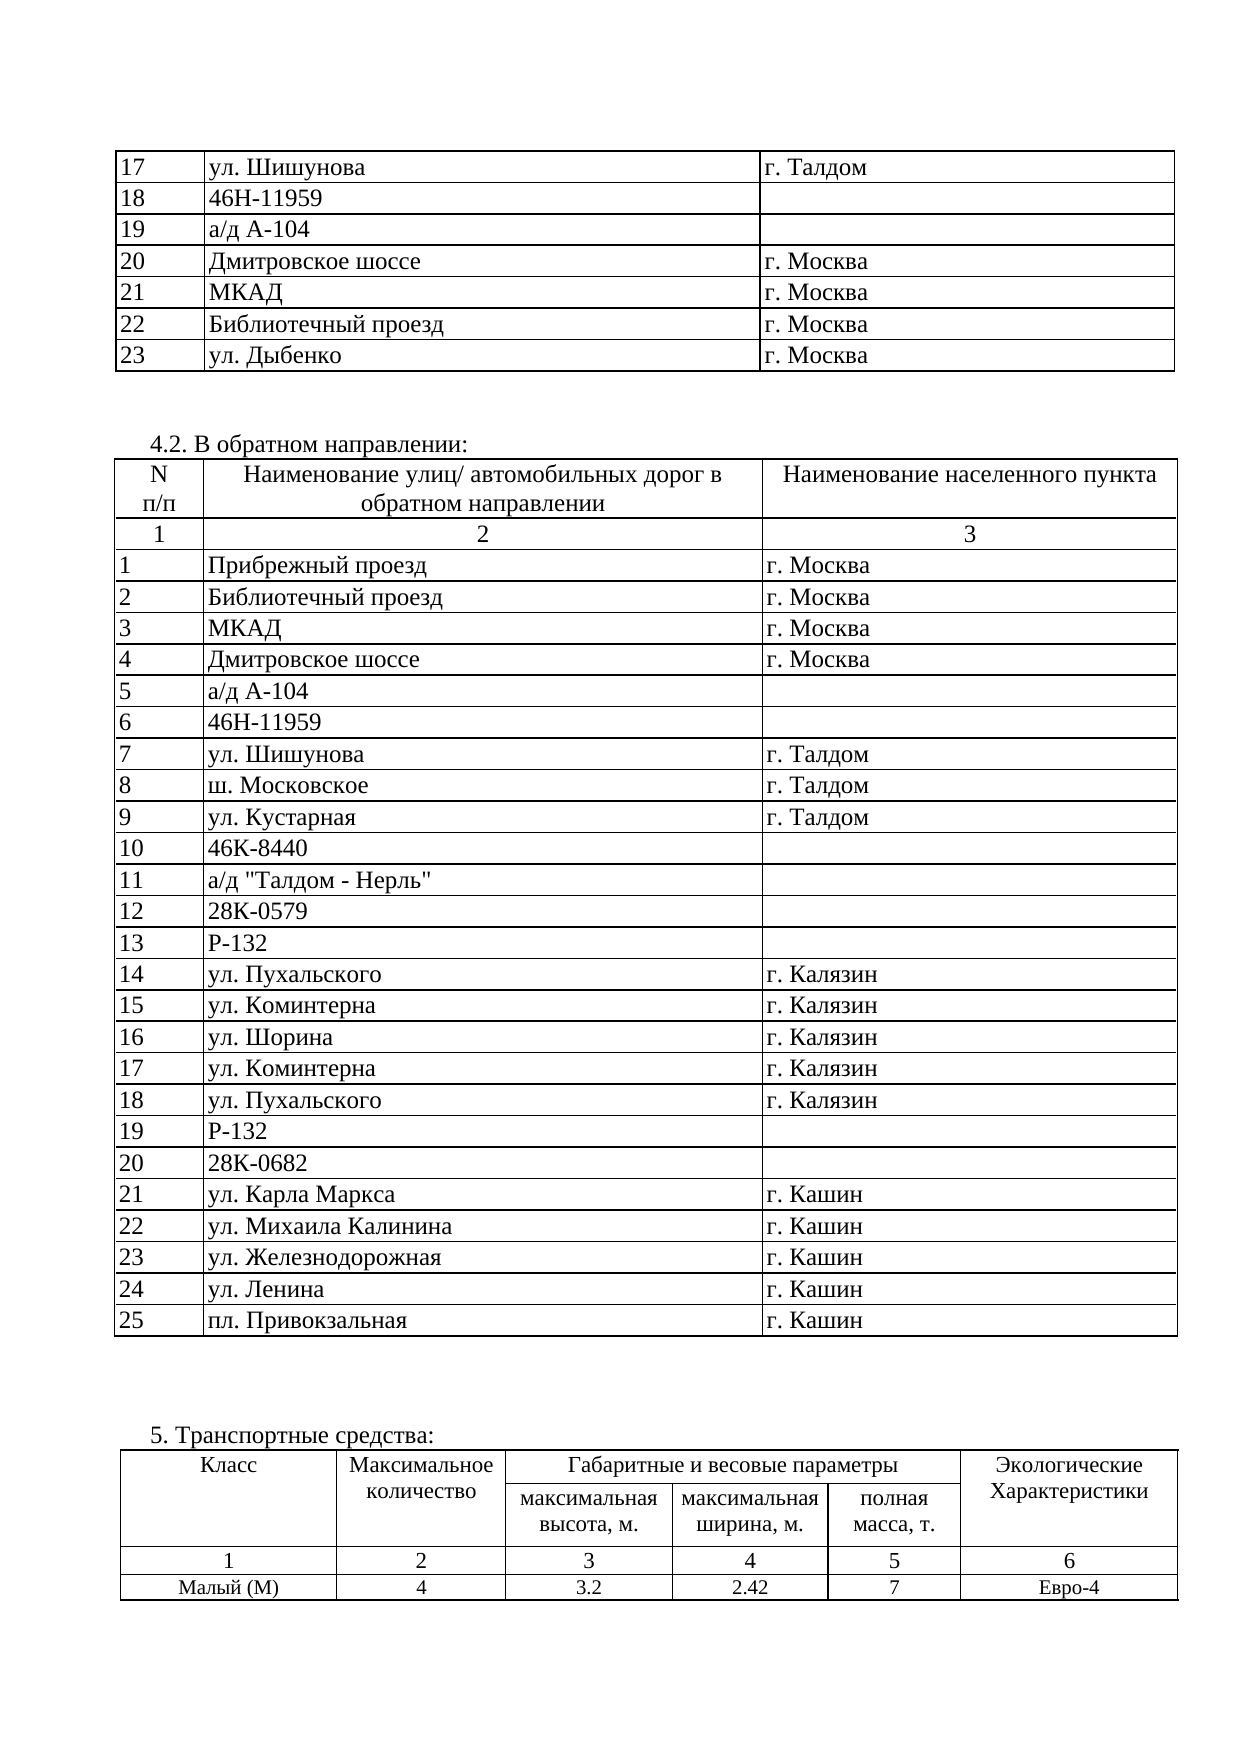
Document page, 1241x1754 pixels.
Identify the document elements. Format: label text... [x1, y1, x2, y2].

table_cell 23 [115, 1242, 203, 1272]
table_cell ул. Шорина [204, 1022, 762, 1052]
table_cell [763, 674, 1177, 706]
table_cell Библиотечный проезд [205, 309, 759, 339]
table_cell г. Москва [761, 277, 1174, 307]
table_cell 46К-8440 [204, 833, 762, 863]
table_cell 28К-0579 [204, 896, 762, 926]
table_cell 18 [117, 183, 204, 213]
table_cell 22 [117, 309, 204, 339]
table_cell 10 [115, 833, 203, 863]
table_cell 19 [117, 215, 204, 244]
table_cell 13 [115, 927, 203, 957]
table_cell [763, 832, 1177, 863]
table_cell а/д А-104 [204, 676, 762, 706]
table_cell 3 [506, 1547, 672, 1574]
table_header Класс [121, 1451, 336, 1546]
table_cell 21 [117, 277, 204, 307]
table_cell ул. Шишунова [205, 152, 759, 181]
table_cell г. Москва [763, 611, 1177, 643]
table_cell г. Талдом [763, 737, 1177, 769]
table_cell [763, 895, 1177, 926]
table_cell 16 [115, 1021, 203, 1052]
table_header Габаритные и весовые параметры [506, 1451, 960, 1482]
table_cell 4 [337, 1575, 505, 1599]
table_cell 11 [115, 864, 203, 894]
table_cell ш. Московское [204, 770, 762, 800]
table_cell 24 [115, 1273, 203, 1303]
table_cell полная масса, т. [829, 1484, 960, 1546]
table_cell 9 [115, 801, 203, 832]
table_cell 7 [829, 1575, 960, 1599]
table_cell 46Н-11959 [204, 707, 762, 737]
table_cell 25 [115, 1305, 203, 1335]
table_cell ул. Ленина [204, 1274, 762, 1303]
table_cell 46Н-11959 [205, 183, 759, 213]
table_cell 21 [115, 1179, 203, 1209]
table_cell [763, 926, 1177, 957]
table_cell Прибрежный проезд [204, 550, 762, 580]
table_cell г. Талдом [763, 769, 1177, 800]
table_cell г. Калязин [763, 1020, 1177, 1052]
table_header Наименование населенного пункта [763, 460, 1177, 517]
table_cell МКАД [204, 613, 762, 643]
table_cell г. Кашин [763, 1178, 1177, 1209]
table_cell г. Москва [763, 643, 1177, 674]
table_cell 7 [115, 738, 203, 769]
table_cell ул. Михаила Калинина [204, 1211, 762, 1241]
table_cell г. Москва [763, 549, 1177, 580]
table_cell 2 [115, 581, 203, 611]
table_cell [761, 183, 1174, 213]
table_cell г. Москва [761, 246, 1174, 276]
table_header Наименование улиц/ автомобильных дорог в обратном направлении [204, 460, 762, 517]
table_cell 20 [117, 246, 204, 276]
table_cell Библиотечный проезд [204, 582, 762, 611]
table_cell ул. Карла Маркса [204, 1179, 762, 1209]
table_cell 19 [115, 1116, 203, 1146]
table_cell [763, 1115, 1177, 1146]
table_cell 3.2 [506, 1575, 672, 1599]
table_cell ул. Коминтерна [204, 991, 762, 1020]
table_cell ул. Коминтерна [204, 1053, 762, 1083]
table_cell ул. Пухальского [204, 1085, 762, 1115]
table_cell 20 [115, 1147, 203, 1178]
table_cell г. Москва [761, 340, 1174, 370]
table_cell 23 [117, 340, 204, 370]
table_cell Дмитровское шоссе [204, 645, 762, 674]
table_cell [763, 706, 1177, 737]
table_cell максимальная ширина, м. [673, 1484, 827, 1546]
table_cell МКАД [205, 277, 759, 307]
table_cell г. Талдом [761, 152, 1174, 181]
table_cell 17 [115, 1053, 203, 1083]
table_cell 6 [961, 1547, 1177, 1574]
table_cell [761, 215, 1174, 244]
table_cell 2 [337, 1547, 505, 1574]
table_cell 17 [117, 152, 204, 181]
table_cell а/д А-104 [205, 215, 759, 244]
table_cell г. Кашин [763, 1304, 1177, 1335]
table_cell 1 [121, 1547, 336, 1574]
table_cell г. Калязин [763, 1052, 1177, 1083]
table_cell г. Кашин [763, 1209, 1177, 1241]
table_cell г. Москва [763, 580, 1177, 611]
table_cell ул. Дыбенко [205, 340, 759, 370]
table_cell 22 [115, 1210, 203, 1241]
table_cell 12 [115, 896, 203, 926]
table_cell Малый (М) [121, 1575, 336, 1599]
table_cell 28К-0682 [204, 1148, 762, 1178]
table_cell ул. Пухальского [204, 959, 762, 989]
table_cell г. Кашин [763, 1272, 1177, 1303]
table_cell 8 [115, 770, 203, 800]
text 5. Транспортные средства: [150, 1420, 1090, 1449]
table_cell 5 [829, 1547, 960, 1574]
table_cell г. Калязин [763, 1083, 1177, 1115]
table_cell ул. Шишунова [204, 739, 762, 769]
table_cell Р-132 [204, 928, 762, 957]
table_cell ул. Кустарная [204, 802, 762, 832]
table_cell Евро-4 [961, 1575, 1177, 1599]
text 4.2. В обратном направлении: [150, 429, 1090, 458]
table_cell пл. Привокзальная [204, 1305, 762, 1335]
table_cell г. Талдом [763, 800, 1177, 832]
table_cell Р-132 [204, 1116, 762, 1146]
table_cell [763, 1146, 1177, 1178]
table_cell 4 [673, 1547, 827, 1574]
table_cell 2 [204, 519, 762, 548]
table_cell [763, 863, 1177, 894]
table_cell г. Кашин [763, 1241, 1177, 1272]
table_cell 6 [115, 707, 203, 737]
table_header N п/п [115, 460, 203, 517]
table_cell г. Калязин [763, 958, 1177, 989]
table_cell 2.42 [673, 1575, 827, 1599]
table_cell ул. Железнодорожная [204, 1242, 762, 1272]
table_cell 5 [115, 675, 203, 706]
table_cell а/д "Талдом - Нерль" [204, 865, 762, 894]
table_cell г. Калязин [763, 989, 1177, 1020]
table_cell 14 [115, 959, 203, 989]
table_cell 15 [115, 990, 203, 1020]
table_cell 18 [115, 1084, 203, 1115]
table_cell 3 [763, 517, 1177, 548]
table_header Экологические Характеристики [961, 1451, 1177, 1546]
table_cell Дмитровское шоссе [205, 246, 759, 276]
table_cell г. Москва [761, 309, 1174, 339]
table_cell 1 [115, 550, 203, 580]
table_cell 1 [115, 518, 203, 548]
table_cell 4 [115, 644, 203, 674]
table_header Максимальное количество [337, 1451, 505, 1546]
table_cell 3 [115, 613, 203, 643]
table_cell максимальная высота, м. [506, 1484, 672, 1546]
